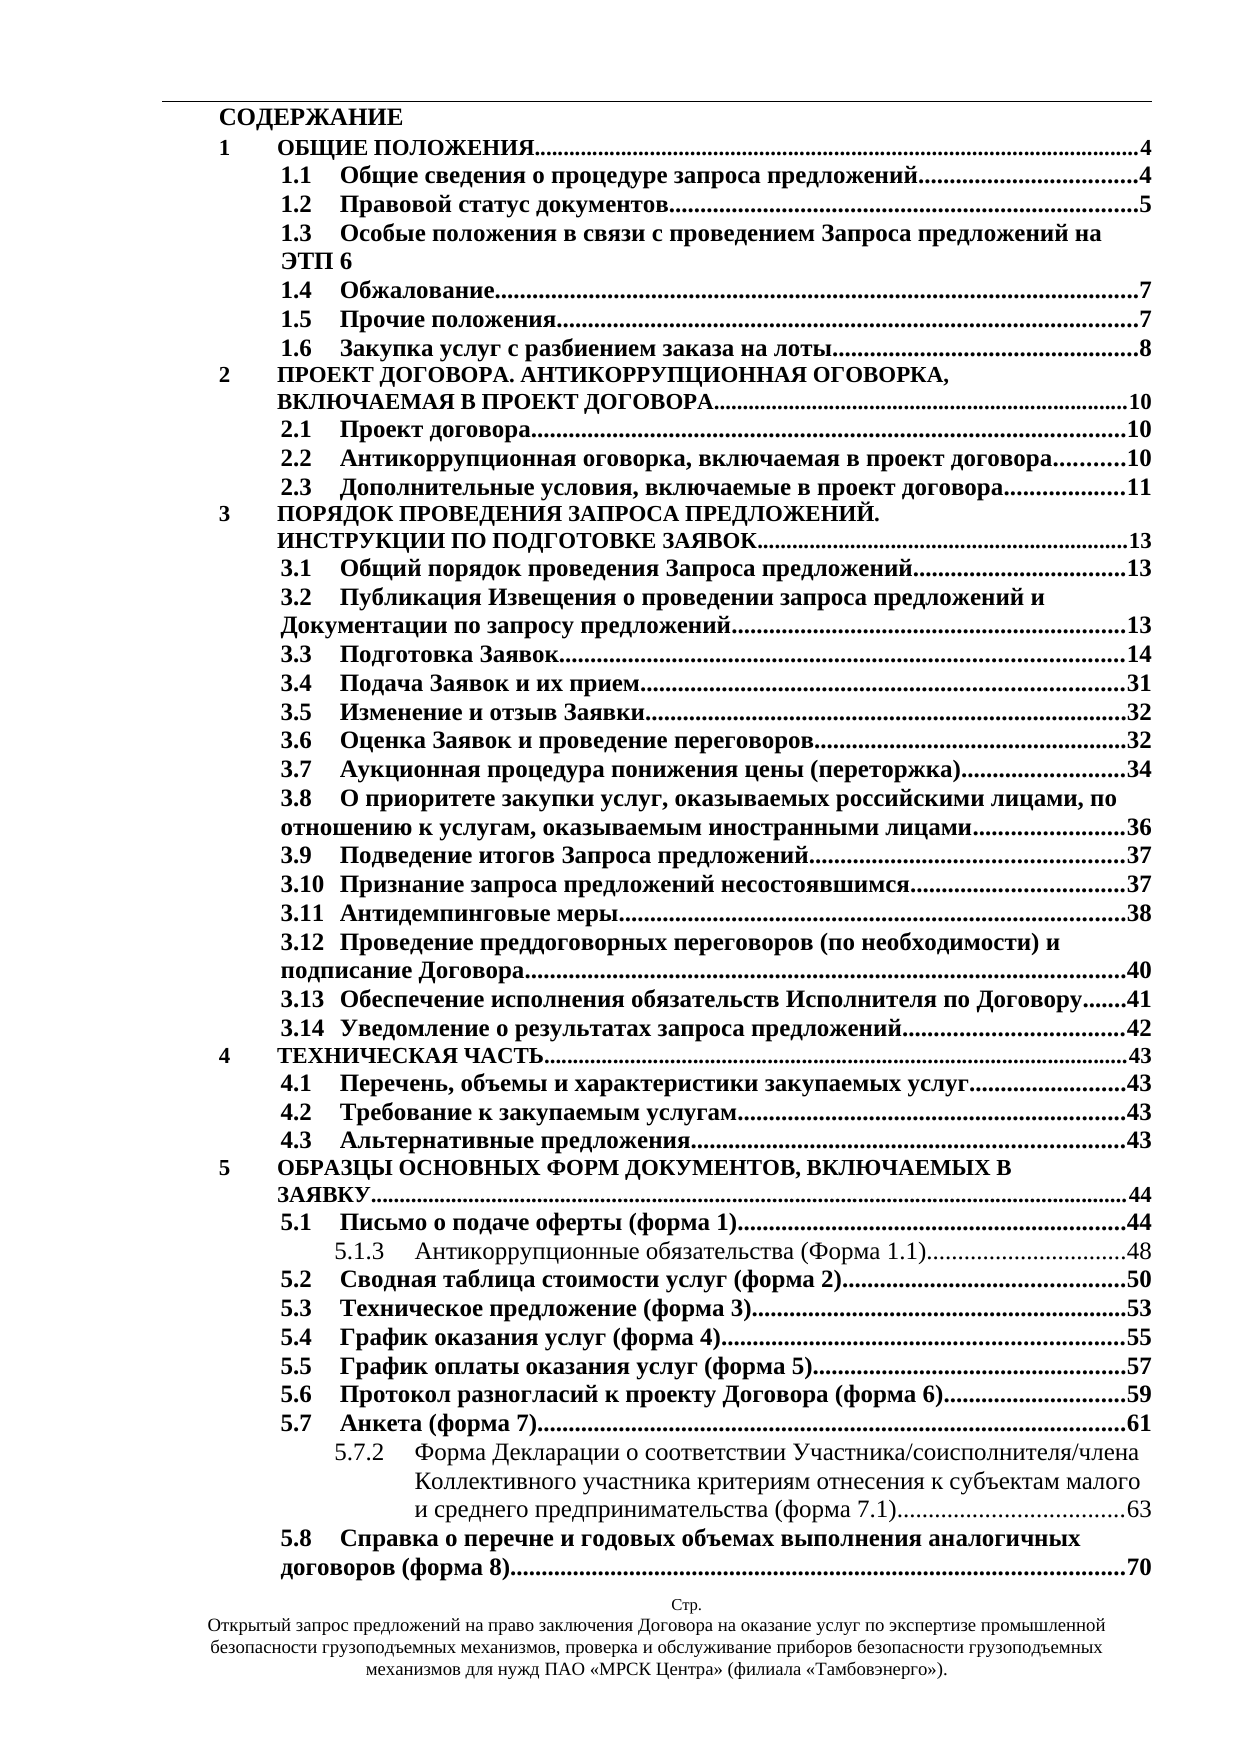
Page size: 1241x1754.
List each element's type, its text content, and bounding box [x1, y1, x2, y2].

text 5.8 Справка о перечне и годовых объемах выполнения аналогичных договоров (форма 8) 70 [280, 1523, 1133, 1581]
text 3.3 Подготовка Заявок 14 [280, 639, 1133, 668]
text 3 Порядок проведения Запроса предложений. Инструкции по подготовке Заявок 13 [218, 500, 1033, 553]
text 3.13 Обеспечение исполнения обязательств Исполнителя по Договору 41 [280, 984, 1133, 1013]
text 2 Проект Договора. Антикоррупционная оговорка, включаемая в проект договора 10 [218, 361, 1033, 414]
text 1.4 Обжалование 7 [280, 275, 1133, 304]
text 1.3 Особые положения в связи с проведением Запроса предложений на ЭТП 6 [280, 218, 1133, 275]
text 5.7.2 Форма Декларации о соответствии Участника/соисполнителя/члена Коллективного участника критериям отнесения к субъектам малого и среднего предпринимательства (форма 7.1) 63 [334, 1437, 1144, 1523]
text 3.11 Антидемпинговые меры 38 [280, 898, 1133, 927]
text 3.5 Изменение и отзыв Заявки 32 [280, 697, 1133, 726]
text 2.2 Антикоррупционная оговорка, включаемая в проект договора 10 [280, 443, 1133, 472]
text 3.1 Общий порядок проведения Запроса предложений 13 [280, 553, 1133, 582]
text 2.1 Проект договора 10 [280, 414, 1133, 443]
text 5.4 График оказания услуг (форма 4) 55 [280, 1322, 1133, 1351]
text 1.2 Правовой статус документов 5 [280, 189, 1133, 218]
text 3.4 Подача Заявок и их прием 31 [280, 668, 1133, 697]
text 5.7 Анкета (форма 7) 61 [280, 1408, 1133, 1437]
text 1 Общие положения 4 [218, 134, 1033, 160]
text 3.2 Публикация Извещения о проведении запроса предложений и Документации по запросу предложений 13 [280, 582, 1133, 639]
text 1.1 Общие сведения о процедуре запроса предложений 4 [280, 160, 1133, 189]
text 3.14 Уведомление о результатах запроса предложений 42 [280, 1013, 1133, 1042]
text 5.3 Техническое предложение (форма 3) 53 [280, 1293, 1133, 1322]
text 1.6 Закупка услуг с разбиением заказа на лоты 8 [280, 333, 1133, 361]
text 5.6 Протокол разногласий к проекту Договора (форма 6) 59 [280, 1379, 1133, 1408]
text 3.8 О приоритете закупки услуг, оказываемых российскими лицами, по отношению к услугам, оказываемым иностранными лицами 36 [280, 783, 1133, 841]
text 5.5 График оплаты оказания услуг (форма 5) 57 [280, 1351, 1133, 1379]
text 3.9 Подведение итогов Запроса предложений 37 [280, 841, 1133, 869]
text 5.2 Сводная таблица стоимости услуг (форма 2) 50 [280, 1264, 1133, 1293]
text 5.1 Письмо о подаче оферты (форма 1) 44 [280, 1207, 1133, 1236]
text 2.3 Дополнительные условия, включаемые в проект договора 11 [280, 472, 1133, 500]
text 4 Техническая часть 43 [218, 1042, 1033, 1068]
text 1.5 Прочие положения 7 [280, 304, 1133, 333]
text 3.7 Аукционная процедура понижения цены (переторжка) 34 [280, 754, 1133, 783]
text 3.12 Проведение преддоговорных переговоров (по необходимости) и подписание Договора 40 [280, 927, 1133, 984]
text 4.2 Требование к закупаемым услугам 43 [280, 1097, 1133, 1126]
text 4.3 Альтернативные предложения 43 [280, 1126, 1133, 1154]
text СОДЕРЖАНИЕ [218, 102, 938, 131]
text 5 Образцы основных форм документов, включаемых в Заявку 44 [218, 1154, 1033, 1207]
text 5.1.3 Антикоррупционные обязательства (Форма 1.1). 48 [334, 1236, 1144, 1264]
text 4.1 Перечень, объемы и характеристики закупаемых услуг 43 [280, 1068, 1133, 1097]
text 3.6 Оценка Заявок и проведение переговоров 32 [280, 726, 1133, 754]
text 3.10 Признание запроса предложений несостоявшимся 37 [280, 869, 1133, 898]
